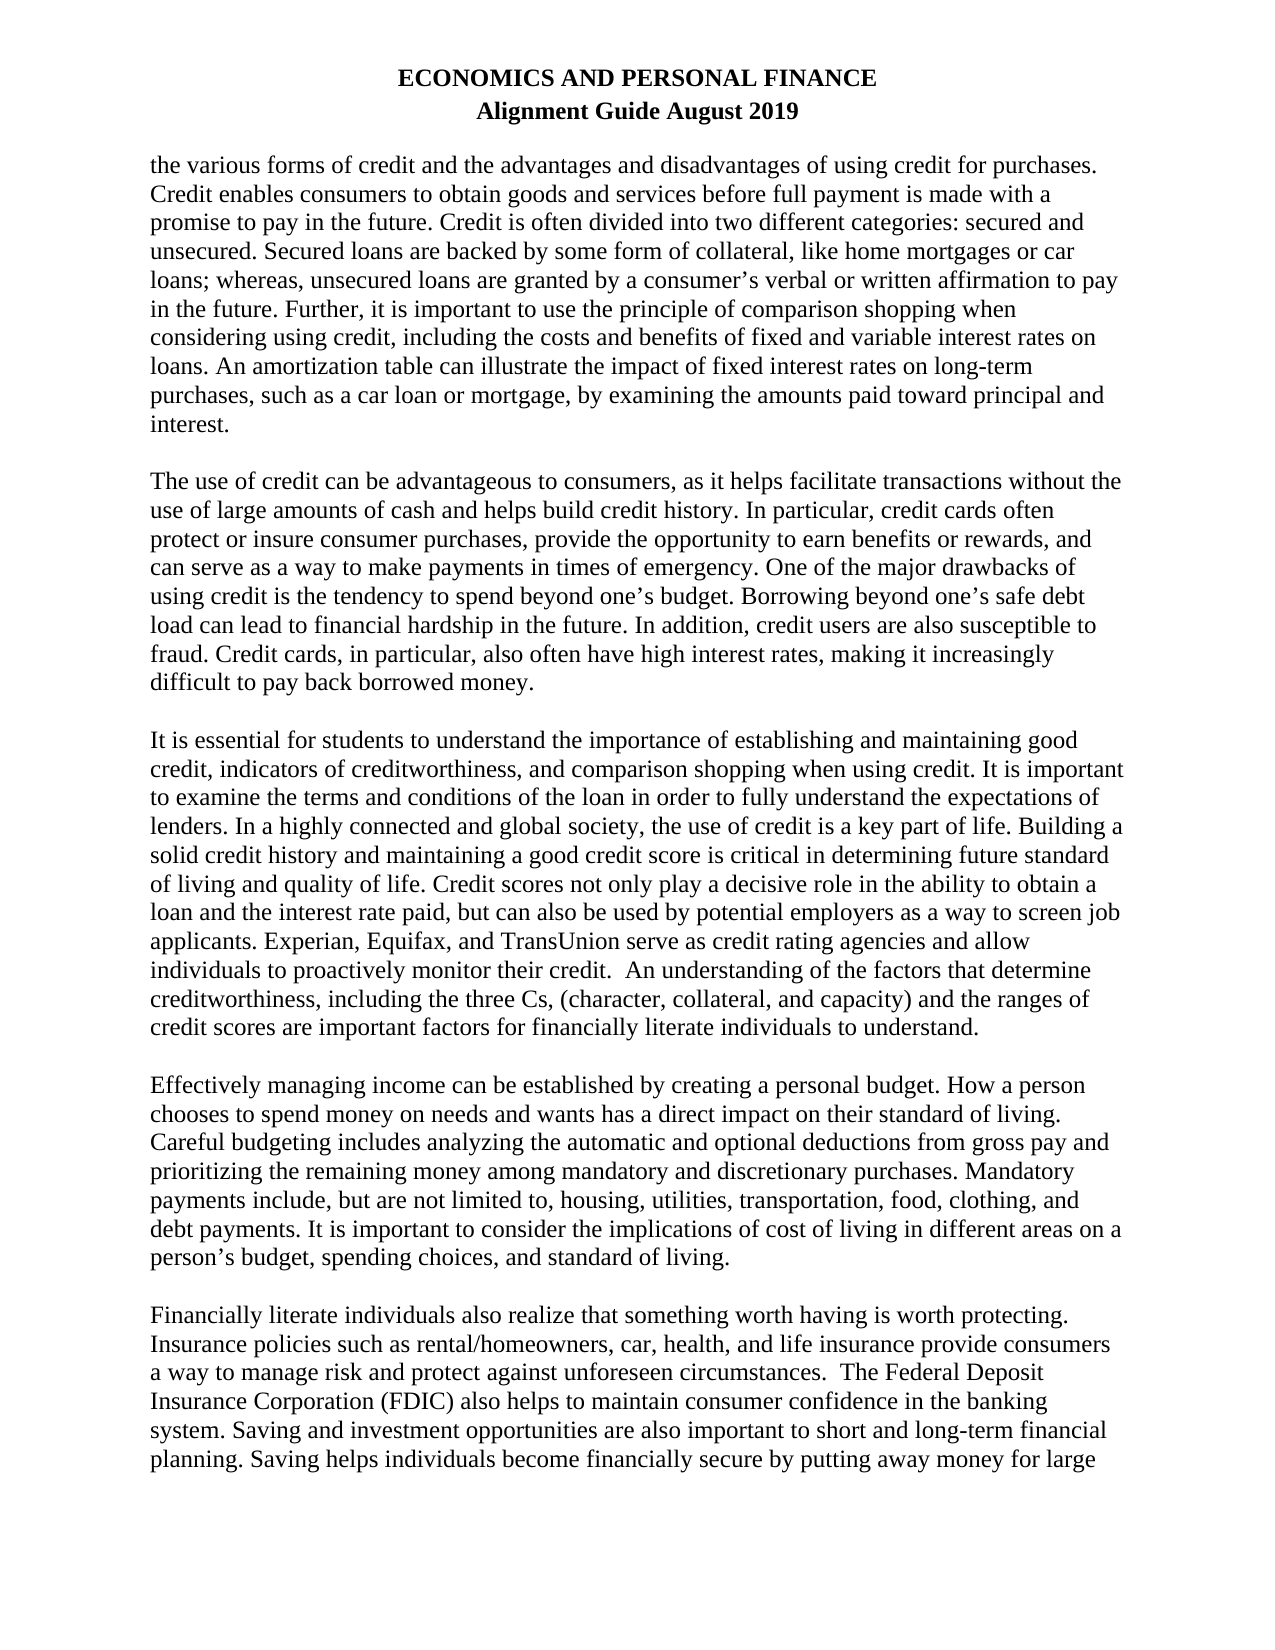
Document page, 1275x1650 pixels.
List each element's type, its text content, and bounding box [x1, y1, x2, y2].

text Effectively managing income can be established by creating a personal budget. How a person chooses to spend money on needs and wants has a direct impact on their standard of living. Careful budgeting includes analyzing the automatic and optional deductions from gross pay and prioritizing the remaining money among mandatory and discretionary purchases. Mandatory payments include, but are not limited to, housing, utilities, transportation, food, clothing, and debt payments. It is important to consider the implications of cost of living in different areas on a person’s budget, spending choices, and standard of living. [150, 1070, 1125, 1271]
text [150, 150, 1125, 437]
text The use of credit can be advantageous to consumers, as it helps facilitate transactions without the use of large amounts of cash and helps build credit history. In particular, credit cards often protect or insure consumer purchases, provide the opportunity to earn benefits or rewards, and can serve as a way to make payments in times of emergency. One of the major drawbacks of using credit is the tendency to spend beyond one’s budget. Borrowing beyond one’s safe debt load can lead to financial hardship in the future. In addition, credit users are also susceptible to fraud. Credit cards, in particular, also often have high interest rates, making it increasingly difficult to pay back borrowed money. [150, 466, 1125, 696]
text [150, 1300, 1125, 1472]
text It is essential for students to understand the importance of establishing and maintaining good credit, indicators of creditworthiness, and comparison shopping when using credit. It is important to examine the terms and conditions of the loan in order to fully understand the expectations of lenders. In a highly connected and global society, the use of credit is a key part of life. Building a solid credit history and maintaining a good credit score is critical in determining future standard of living and quality of life. Credit scores not only play a decisive role in the ability to obtain a loan and the interest rate paid, but can also be used by potential employers as a way to screen job applicants. Experian, Equifax, and TransUnion serve as credit rating agencies and allow individuals to proactively monitor their credit. An understanding of the factors that determine creditworthiness, including the three Cs, (character, collateral, and capacity) and the ranges of credit scores are important factors for financially literate individuals to understand. [150, 725, 1125, 1041]
